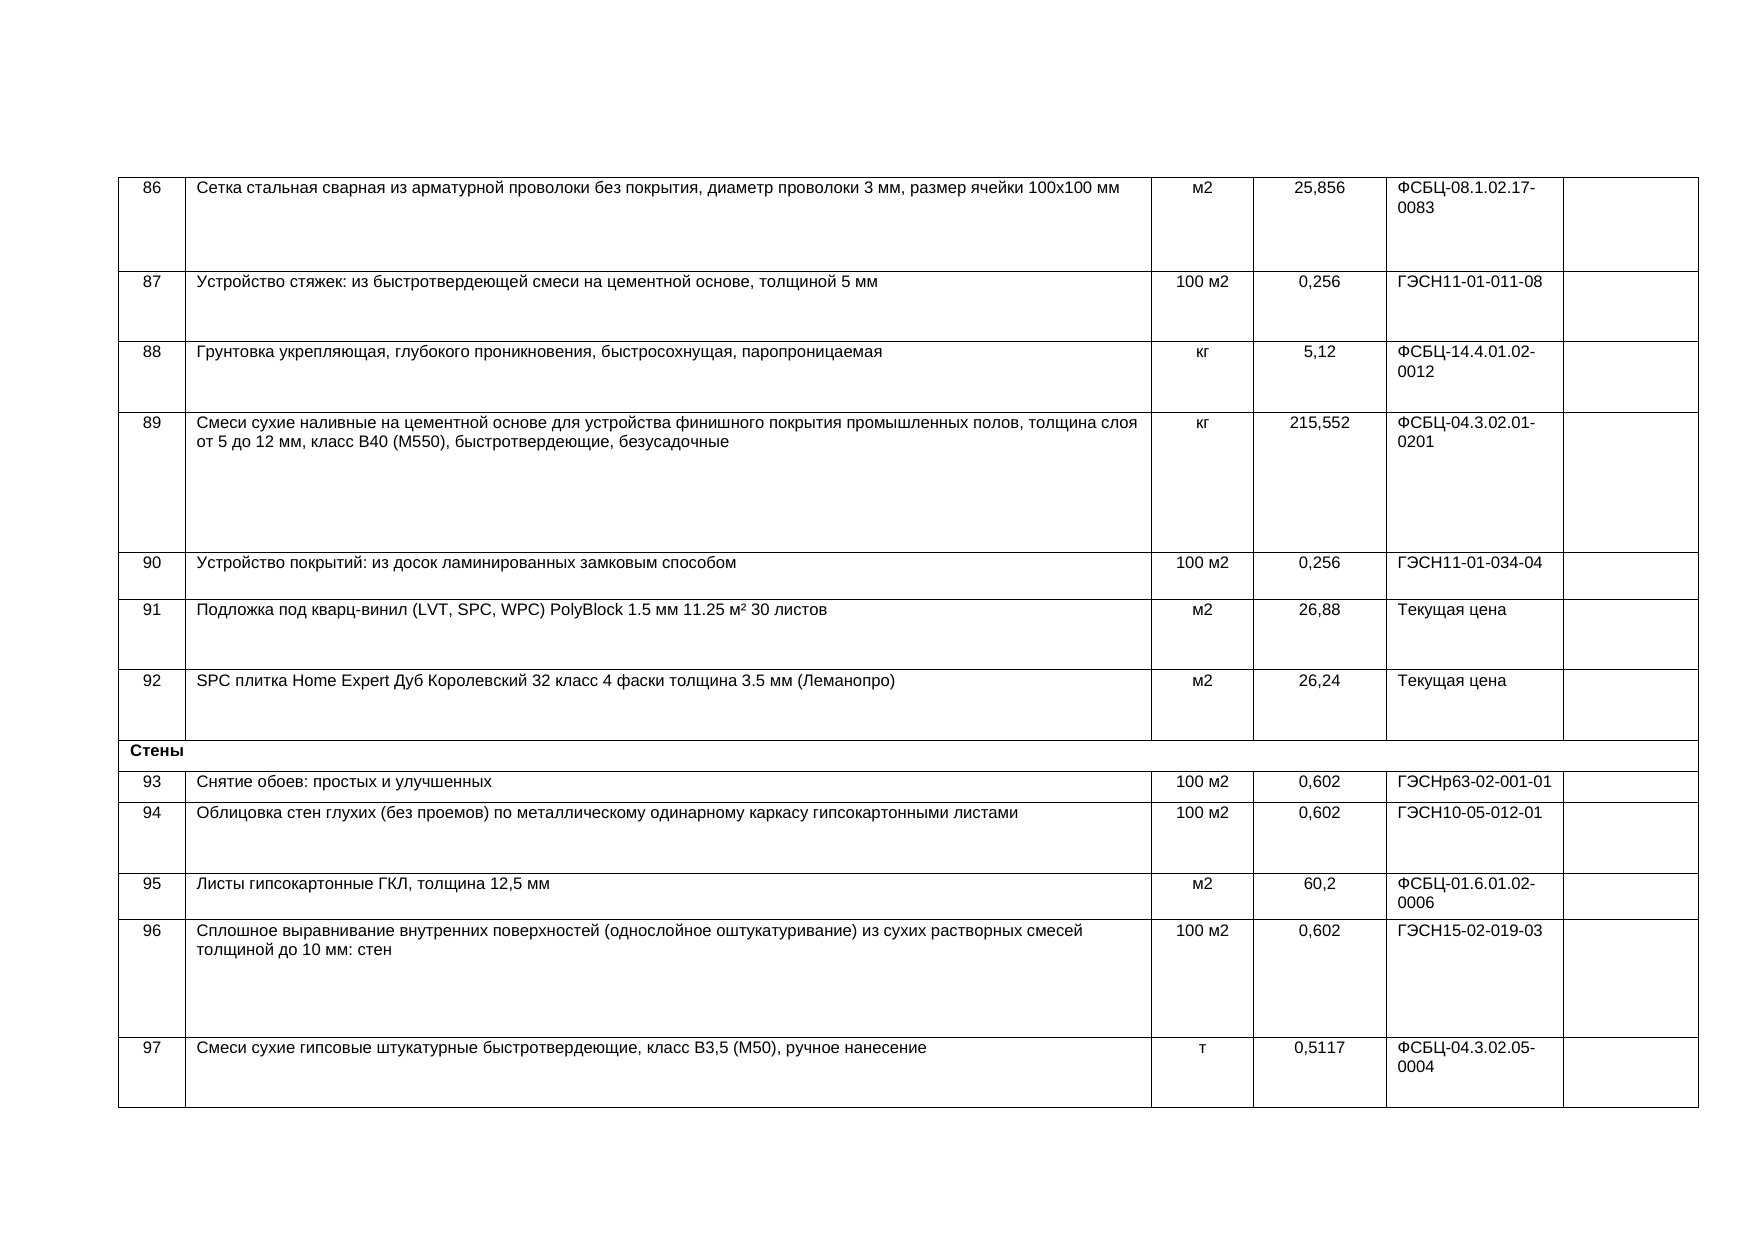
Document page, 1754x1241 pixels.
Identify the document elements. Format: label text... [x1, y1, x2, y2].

table_cell ГЭСНр63-02-001-01 [1387, 772, 1563, 802]
table_cell 100 м2 [1152, 272, 1253, 341]
table_cell м2 [1152, 600, 1253, 669]
table_cell 94 [119, 803, 185, 872]
table_cell 100 м2 [1152, 553, 1253, 599]
table_cell ГЭСН10-05-012-01 [1387, 803, 1563, 872]
table_cell 93 [119, 772, 185, 802]
table_cell ГЭСН15-02-019-03 [1387, 920, 1563, 1037]
table_cell т [1152, 1038, 1253, 1107]
table_cell 100 м2 [1152, 803, 1253, 872]
table_cell Грунтовка укрепляющая, глубокого проникновения, быстросохнущая, паропроницаемая [186, 342, 1151, 412]
table_cell 89 [119, 413, 185, 552]
table_cell Сетка стальная сварная из арматурной проволоки без покрытия, диаметр проволоки 3 мм, размер ячейки 100х100 мм [186, 178, 1151, 271]
table_cell ФСБЦ-01.6.01.02-0006 [1387, 874, 1563, 919]
table_cell ФСБЦ-08.1.02.17-0083 [1387, 178, 1563, 271]
table_cell 0,602 [1254, 772, 1386, 802]
table_cell [1564, 803, 1698, 872]
table_cell Смеси сухие наливные на цементной основе для устройства финишного покрытия промышленных полов, толщина слоя от 5 до 12 мм, класс В40 (М550), быстротвердеющие, безусадочные [186, 413, 1151, 552]
table_cell [1564, 874, 1698, 919]
table_cell Устройство стяжек: из быстротвердеющей смеси на цементной основе, толщиной 5 мм [186, 272, 1151, 341]
table_cell 0,5117 [1254, 1038, 1386, 1107]
table_cell Смеси сухие гипсовые штукатурные быстротвердеющие, класс В3,5 (М50), ручное нанесение [186, 1038, 1151, 1107]
table_cell 91 [119, 600, 185, 669]
table_cell 90 [119, 553, 185, 599]
table_cell ГЭСН11-01-034-04 [1387, 553, 1563, 599]
table_cell м2 [1152, 874, 1253, 919]
table_cell 26,24 [1254, 670, 1386, 740]
table_cell Листы гипсокартонные ГКЛ, толщина 12,5 мм [186, 874, 1151, 919]
table_cell [1564, 553, 1698, 599]
table_cell Облицовка стен глухих (без проемов) по металлическому одинарному каркасу гипсокартонными листами [186, 803, 1151, 872]
table_cell м2 [1152, 670, 1253, 740]
table_cell [1564, 178, 1698, 271]
table_cell [1564, 920, 1698, 1037]
table_cell 86 [119, 178, 185, 271]
table_cell [1564, 772, 1698, 802]
table_cell 92 [119, 670, 185, 740]
table_cell 97 [119, 1038, 185, 1107]
table_cell [1564, 1038, 1698, 1107]
table_cell 96 [119, 920, 185, 1037]
table_cell [1564, 670, 1698, 740]
table_cell кг [1152, 413, 1253, 552]
table_cell кг [1152, 342, 1253, 412]
table_cell [1564, 342, 1698, 412]
table_cell 87 [119, 272, 185, 341]
table_cell SPC плитка Home Expert Дуб Королевский 32 класс 4 фаски толщина 3.5 мм (Леманопро) [186, 670, 1151, 740]
table_cell м2 [1152, 178, 1253, 271]
table_cell [1564, 413, 1698, 552]
table_cell 100 м2 [1152, 772, 1253, 802]
table_cell 5,12 [1254, 342, 1386, 412]
table_cell 0,256 [1254, 272, 1386, 341]
table_cell 26,88 [1254, 600, 1386, 669]
table_cell Сплошное выравнивание внутренних поверхностей (однослойное оштукатуривание) из сухих растворных смесей толщиной до 10 мм: стен [186, 920, 1151, 1037]
table_cell 0,602 [1254, 803, 1386, 872]
table_cell 100 м2 [1152, 920, 1253, 1037]
table_cell ФСБЦ-04.3.02.05-0004 [1387, 1038, 1563, 1107]
table_cell 95 [119, 874, 185, 919]
table_cell 60,2 [1254, 874, 1386, 919]
table_cell Стены [119, 741, 1698, 771]
table_cell Подложка под кварц-винил (LVT, SPC, WPC) PolyBlock 1.5 мм 11.25 м² 30 листов [186, 600, 1151, 669]
table_cell [1564, 272, 1698, 341]
table_cell 215,552 [1254, 413, 1386, 552]
table_cell Текущая цена [1387, 600, 1563, 669]
table_cell ФСБЦ-14.4.01.02-0012 [1387, 342, 1563, 412]
table_cell Устройство покрытий: из досок ламинированных замковым способом [186, 553, 1151, 599]
table_cell 25,856 [1254, 178, 1386, 271]
table_cell ФСБЦ-04.3.02.01-0201 [1387, 413, 1563, 552]
table_cell 88 [119, 342, 185, 412]
table_cell 0,256 [1254, 553, 1386, 599]
table_cell 0,602 [1254, 920, 1386, 1037]
table_cell [1564, 600, 1698, 669]
table_cell Текущая цена [1387, 670, 1563, 740]
table_cell Снятие обоев: простых и улучшенных [186, 772, 1151, 802]
table_cell ГЭСН11-01-011-08 [1387, 272, 1563, 341]
